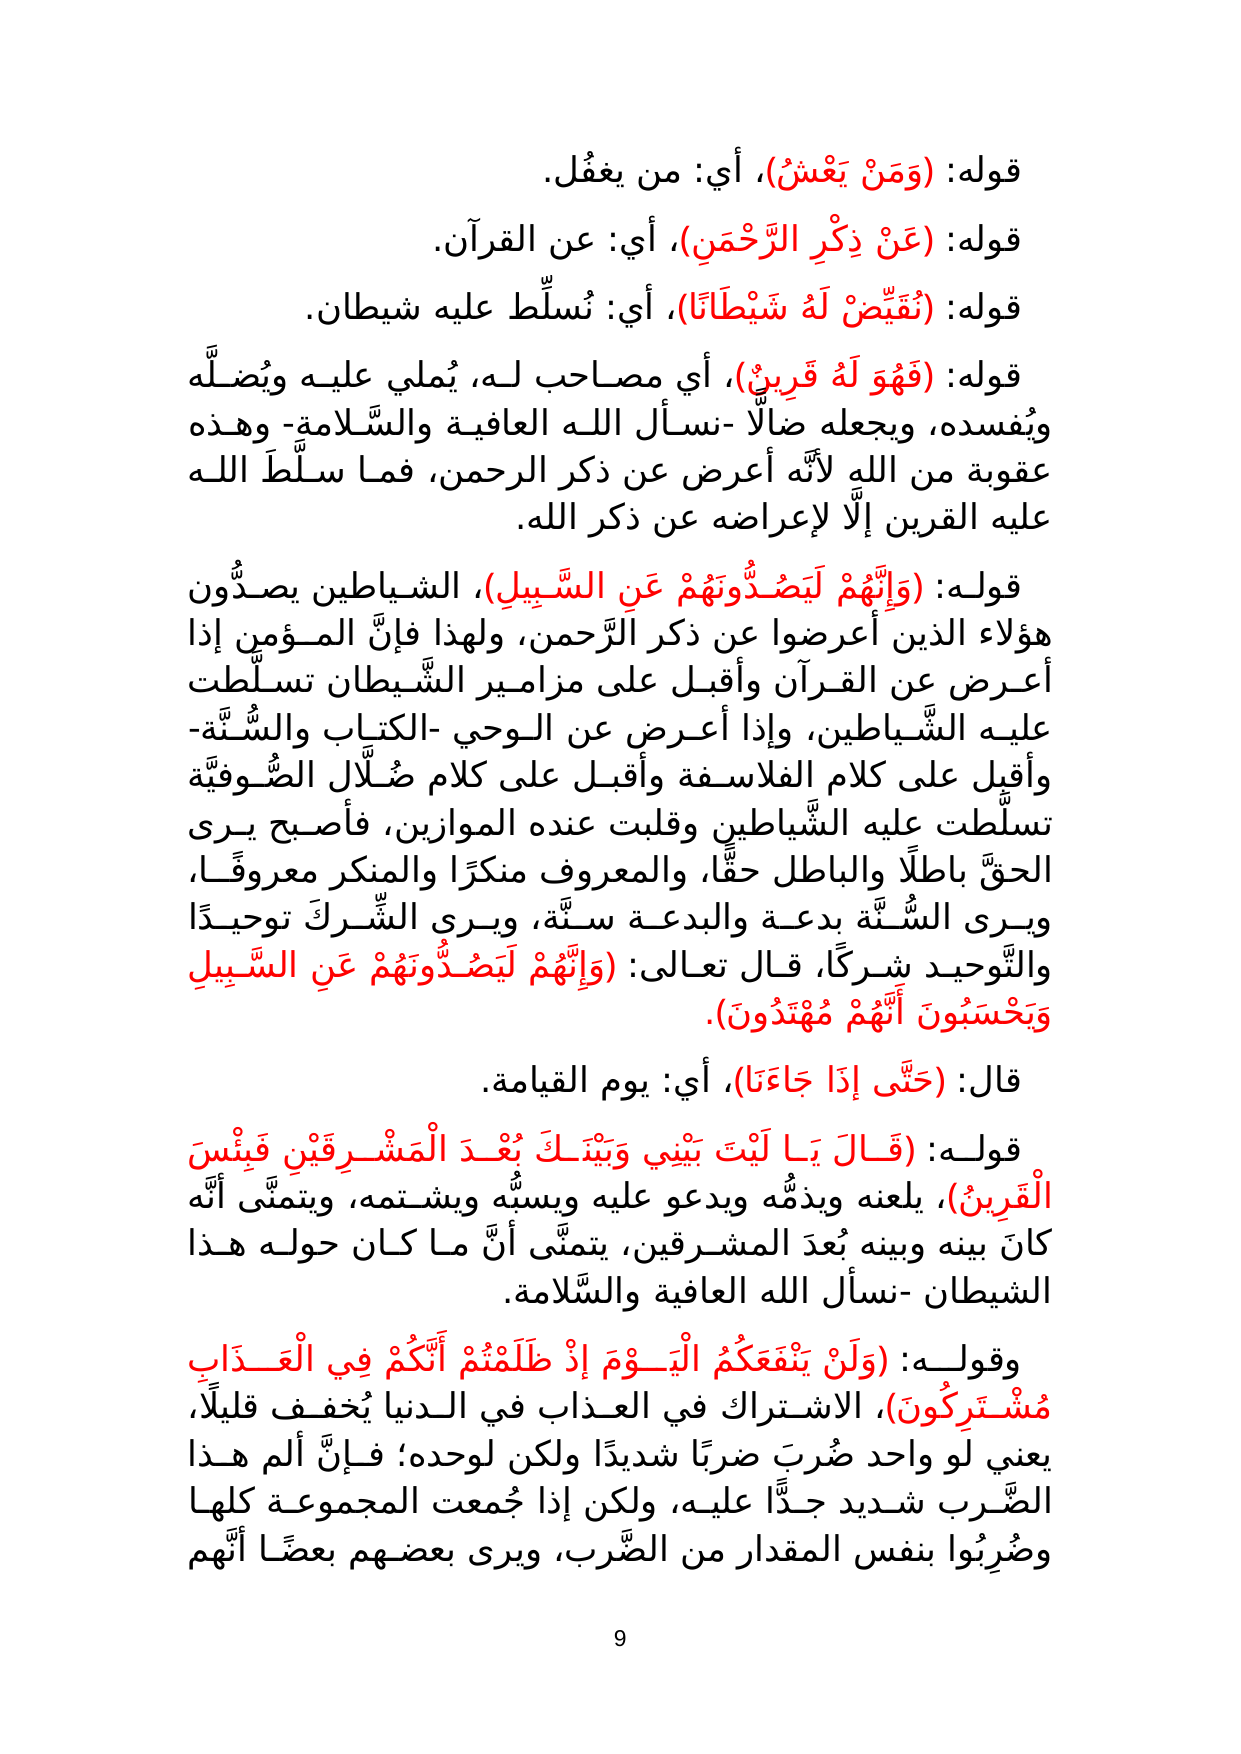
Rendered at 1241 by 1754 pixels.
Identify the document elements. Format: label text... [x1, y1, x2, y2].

text قال: ﴿حَتَّى إذَا جَاءَنَا﴾، أي: يوم القيامة. [187, 1060, 1053, 1101]
text قوله: ﴿وَإِنَّهُمْ لَيَصُدُّونَهُمْ عَنِ السَّبِيلِ﴾، الشياطين يصدُّون هؤلاء الذين أعرضوا عن ذكر الرَّحمن، ولهذا فإنَّ المؤمن إذا أعرض عن القرآن وأقبل على مزامير الشَّيطان تسلَّطت عليه الشَّياطين، وإذا أعرض عن الوحي -الكتاب والسُّنَّة- وأقبل على كلام الفلاسفة وأقبل على كلام ضُلَّال الصُّوفيَّة تسلَّطت عليه الشَّياطين وقلبت عنده الموازين، فأصبح يرى الحقَّ باطلًا والباطل حقًّا، والمعروف منكرًا والمنكر معروفًا، ويرى السُّنَّة بدعة والبدعة سنَّة، ويرى الشِّركَ توحيدًا والتَّوحيد شركًا، قال تعالى: ﴿وَإِنَّهُمْ لَيَصُدُّونَهُمْ عَنِ السَّبِيلِ وَيَحْسَبُونَ أَنَّهُمْ مُهْتَدُونَ﴾. [187, 565, 1053, 1033]
text قوله: ﴿نُقَيِّضْ لَهُ شَيْطَانًا﴾، أي: نُسلِّط عليه شيطان. [187, 286, 1053, 328]
text قوله: ﴿عَنْ ذِكْرِ الرَّحْمَنِ﴾، أي: عن القرآن. [187, 218, 1053, 259]
text قوله: ﴿فَهُوَ لَهُ قَرِينٌ﴾، أي مصاحب له، يُملي عليه ويُضلَّه ويُفسده، ويجعله ضالًّا -نسأل الله العافية والسَّلامة- وهذه عقوبة من الله لأنَّه أعرض عن ذكر الرحمن، فما سلَّطَ الله عليه القرين إلَّا لإعراضه عن ذكر الله. [187, 355, 1053, 538]
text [187, 1338, 1053, 1569]
text قوله: ﴿وَمَنْ يَعْشُ﴾، أي: من يغفُل. [187, 150, 1053, 191]
text قوله: ﴿قَالَ يَا لَيْتَ بَيْنِي وَبَيْنَكَ بُعْدَ الْمَشْرِقَيْنِ فَبِئْسَ الْقَرِينُ﴾، يلعنه ويذمُّه ويدعو عليه ويسبُّه ويشتمه، ويتمنَّى أنَّه كانَ بينه وبينه بُعدَ المشرقين، يتمنَّى أنَّ ما كان حوله هذا الشيطان -نسأل الله العافية والسَّلامة. [187, 1128, 1053, 1312]
